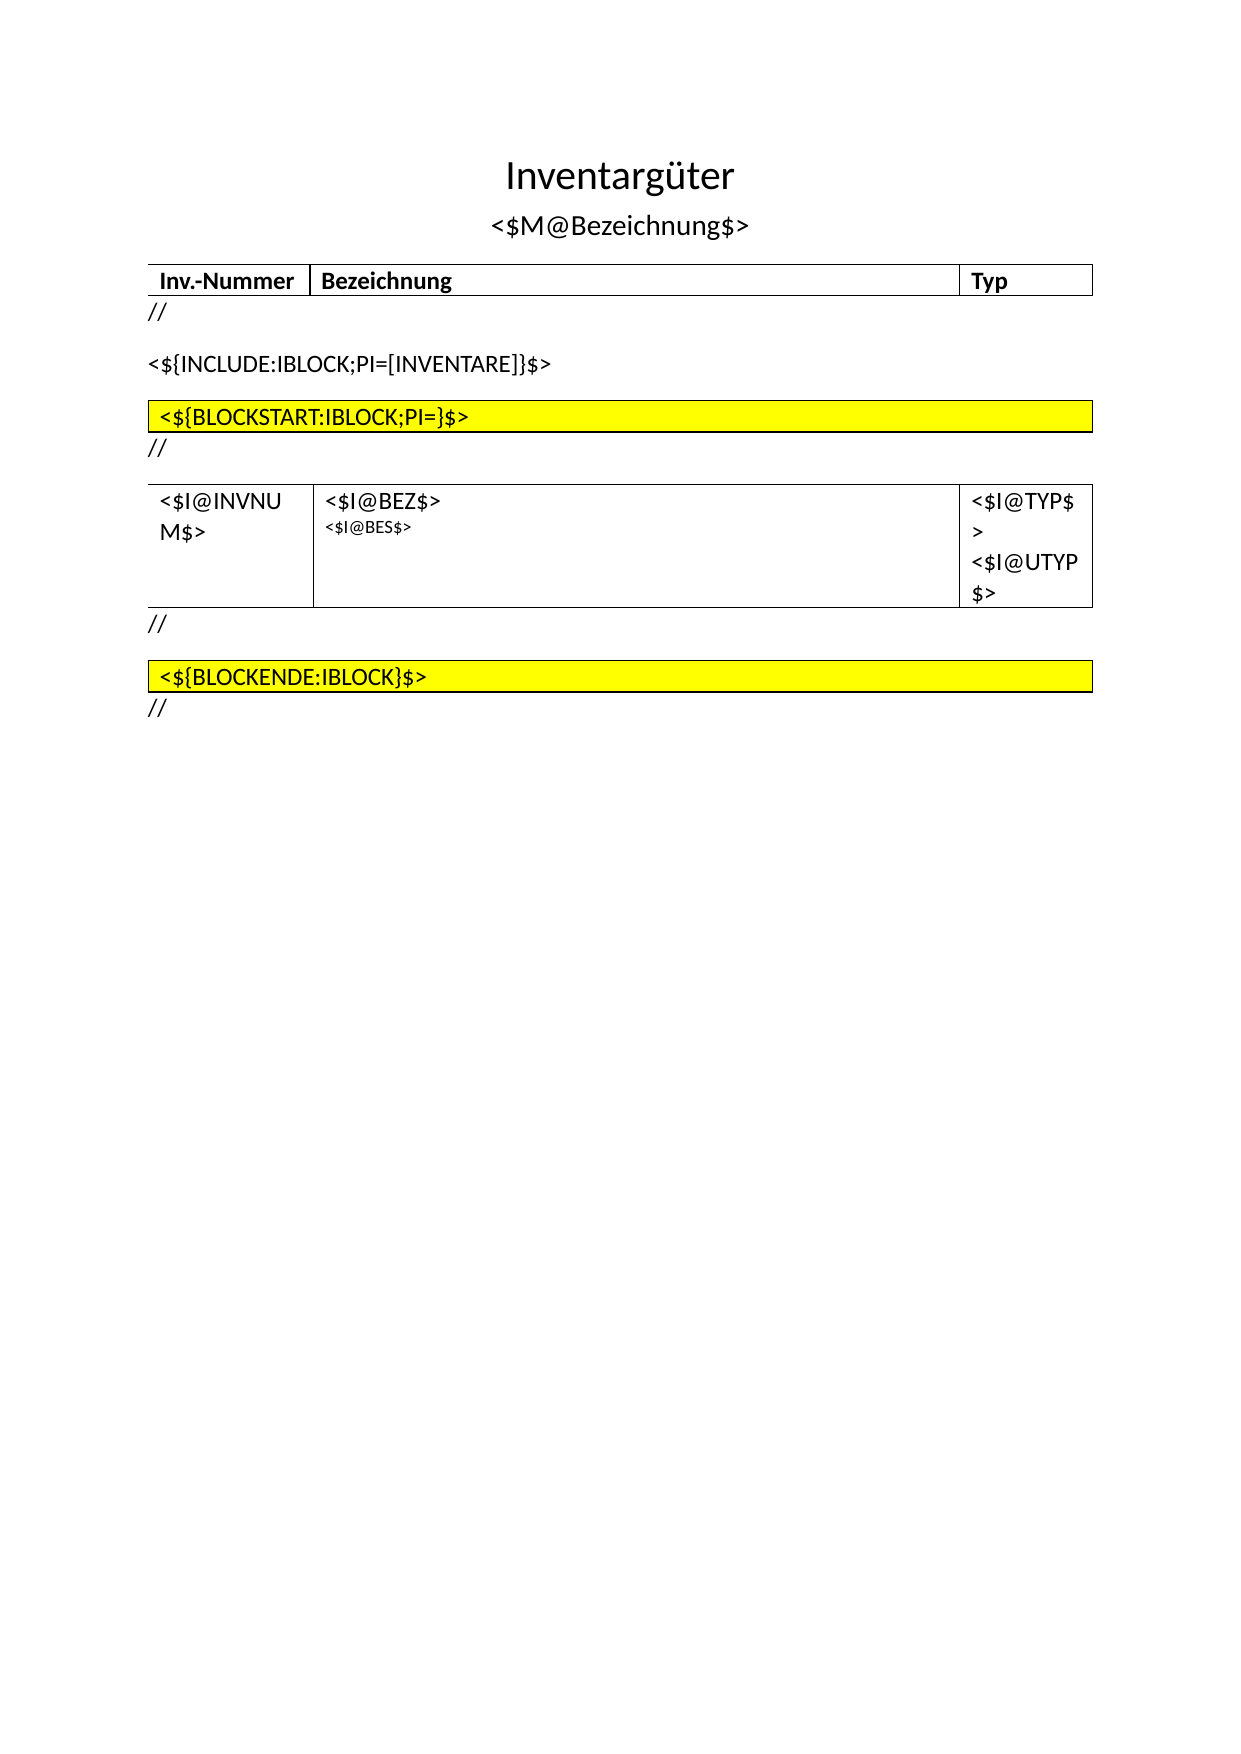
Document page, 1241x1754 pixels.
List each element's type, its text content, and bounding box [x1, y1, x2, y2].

text <${INCLUDE:IBLOCK;PI=[INVENTARE]}$> [148, 348, 1093, 379]
text // [148, 608, 1093, 639]
table_header Typ [960, 265, 1092, 295]
table_header <${BLOCKSTART:IBLOCK;PI=}$> [149, 401, 1092, 431]
table_header <${BLOCKENDE:IBLOCK}$> [149, 661, 1092, 691]
table_header Inv.-Nummer [148, 265, 309, 295]
table_header <$I@BEZ$> <$I@BES$> [314, 485, 959, 607]
table_header <$I@TYP$> <$I@UTYP$> [960, 485, 1092, 607]
table_header <$I@INVNUM$> [148, 485, 313, 607]
text // [148, 433, 1093, 463]
table_header Bezeichnung [311, 265, 959, 295]
text // [148, 693, 1093, 723]
text // [148, 296, 1093, 327]
